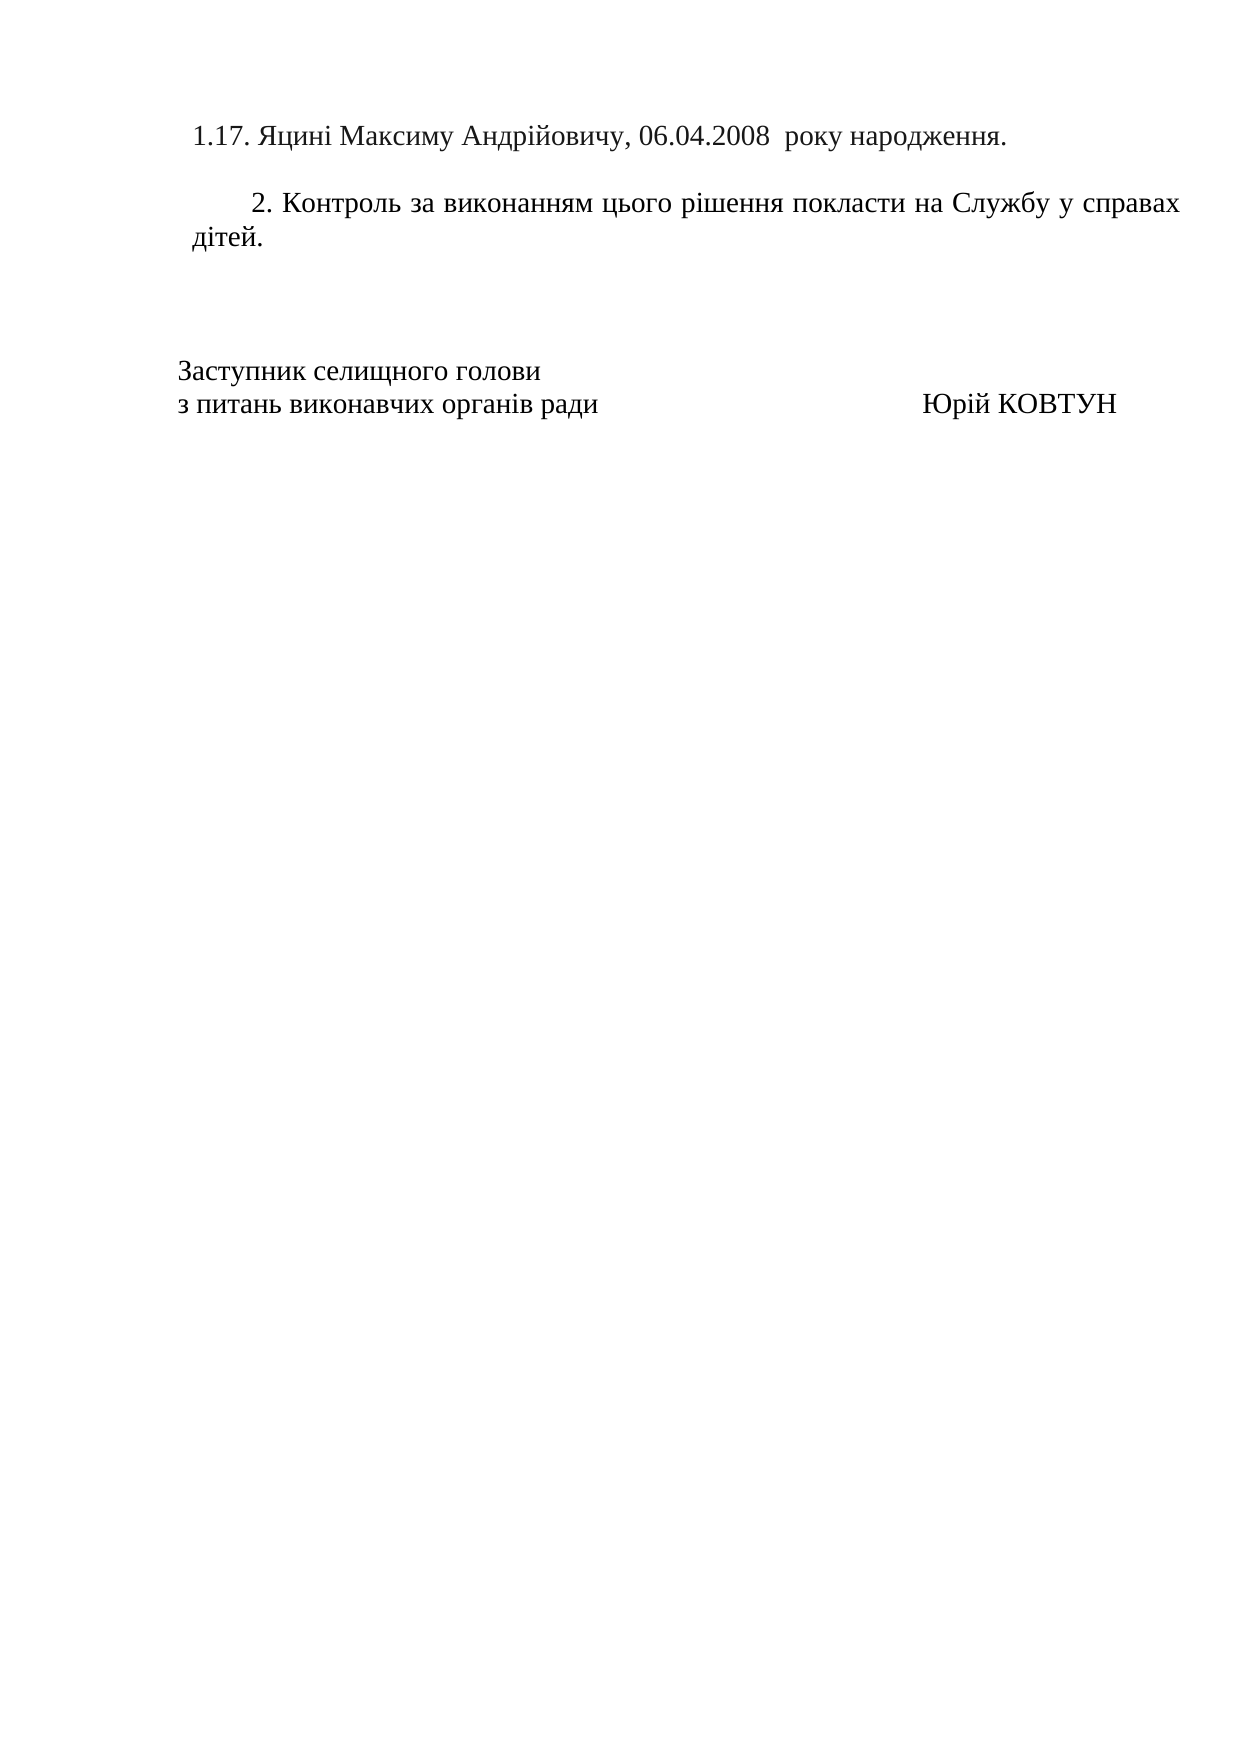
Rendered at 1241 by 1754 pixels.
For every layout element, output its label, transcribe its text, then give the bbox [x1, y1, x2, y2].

text 2. Контроль за виконанням цього рішення покласти на Службу у справах дітей. [192, 185, 1181, 252]
text 1.17. Яцині Максиму Андрійовичу, 06.04.2008 року народження. [192, 118, 1181, 152]
text з питань виконавчих органів ради Юрій КОВТУН [177, 386, 1181, 420]
text Заступник селищного голови [177, 353, 1181, 386]
